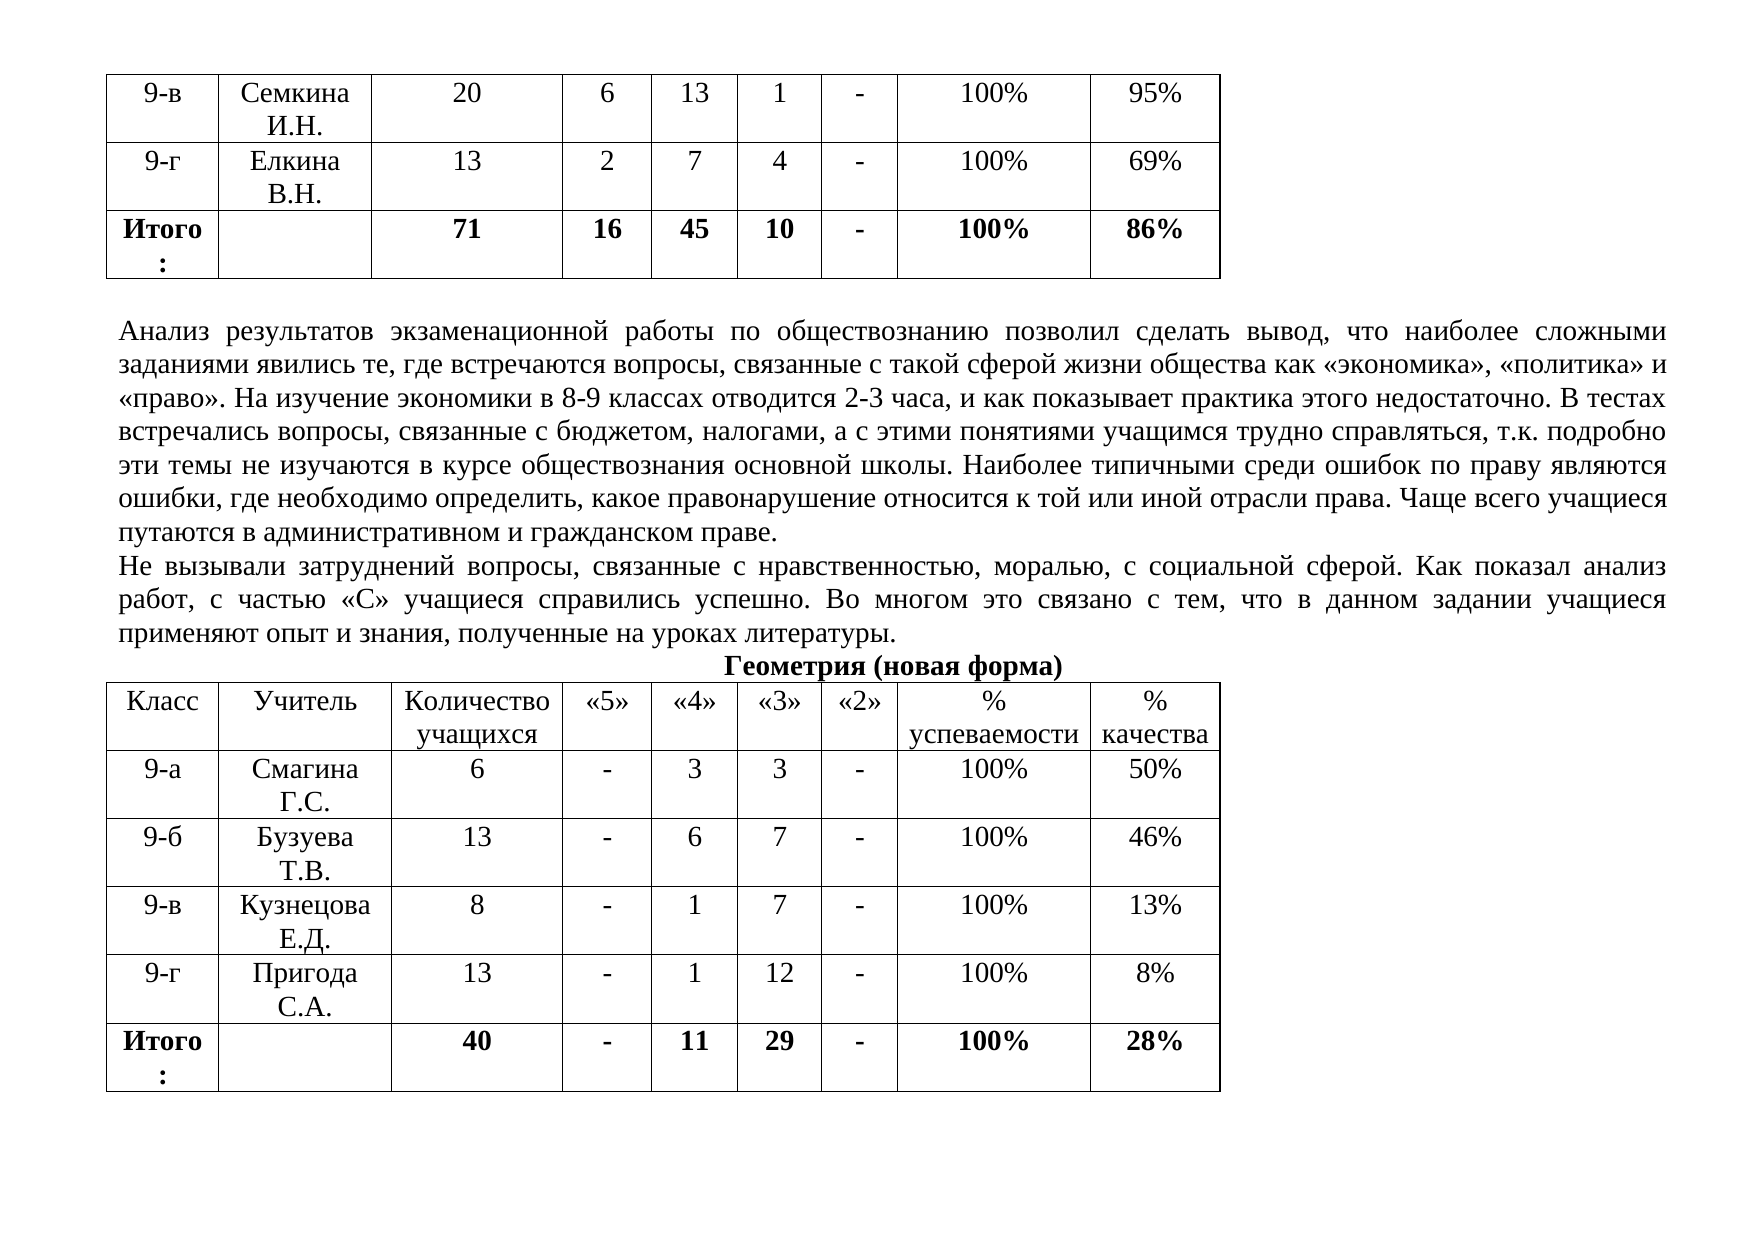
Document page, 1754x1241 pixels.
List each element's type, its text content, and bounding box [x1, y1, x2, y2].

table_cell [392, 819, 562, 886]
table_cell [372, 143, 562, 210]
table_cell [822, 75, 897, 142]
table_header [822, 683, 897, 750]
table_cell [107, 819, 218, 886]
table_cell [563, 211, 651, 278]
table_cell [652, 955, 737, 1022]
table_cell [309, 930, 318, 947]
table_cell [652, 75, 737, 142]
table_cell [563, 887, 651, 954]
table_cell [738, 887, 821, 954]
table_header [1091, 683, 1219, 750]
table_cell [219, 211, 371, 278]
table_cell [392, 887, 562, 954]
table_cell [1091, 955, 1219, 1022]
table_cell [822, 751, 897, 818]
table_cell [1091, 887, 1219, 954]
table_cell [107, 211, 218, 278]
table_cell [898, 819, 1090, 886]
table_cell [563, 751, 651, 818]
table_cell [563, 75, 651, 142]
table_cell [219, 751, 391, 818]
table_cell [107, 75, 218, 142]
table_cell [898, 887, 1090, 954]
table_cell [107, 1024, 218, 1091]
text Геометрия (новая форма) [118, 648, 1668, 682]
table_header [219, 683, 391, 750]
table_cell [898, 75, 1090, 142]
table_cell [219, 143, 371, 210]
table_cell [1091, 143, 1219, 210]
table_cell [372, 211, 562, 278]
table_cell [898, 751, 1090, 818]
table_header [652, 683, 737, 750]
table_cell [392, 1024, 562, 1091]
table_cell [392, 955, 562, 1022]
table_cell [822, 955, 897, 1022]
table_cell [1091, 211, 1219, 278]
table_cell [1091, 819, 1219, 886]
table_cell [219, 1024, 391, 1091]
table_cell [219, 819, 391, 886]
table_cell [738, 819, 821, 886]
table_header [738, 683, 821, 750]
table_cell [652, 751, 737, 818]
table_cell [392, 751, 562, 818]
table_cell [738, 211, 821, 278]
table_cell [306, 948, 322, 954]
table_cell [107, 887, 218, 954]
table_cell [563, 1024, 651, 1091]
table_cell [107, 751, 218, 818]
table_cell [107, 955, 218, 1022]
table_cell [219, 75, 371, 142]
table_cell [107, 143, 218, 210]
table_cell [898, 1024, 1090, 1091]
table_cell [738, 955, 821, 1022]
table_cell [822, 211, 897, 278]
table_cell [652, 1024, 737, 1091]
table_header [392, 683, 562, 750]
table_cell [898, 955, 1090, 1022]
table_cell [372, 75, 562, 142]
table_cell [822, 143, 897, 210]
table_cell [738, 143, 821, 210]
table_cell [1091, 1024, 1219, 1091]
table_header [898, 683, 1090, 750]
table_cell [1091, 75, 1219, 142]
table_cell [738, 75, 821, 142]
text Не вызывали затруднений вопросы, связанные с нравственностью, моралью, с социальной сферой. Как показал анализ работ, с частью «С» учащиеся справились успешно. Во многом это связано с тем, что в данном задании учащиеся применяют опыт и знания, полученные на уроках литературы. [118, 548, 1668, 648]
text Анализ результатов экзаменационной работы по обществознанию позволил сделать вывод, что наиболее сложными заданиями явились те, где встречаются вопросы, связанные с такой сферой жизни общества как «экономика», «политика» и «право». На изучение экономики в 8-9 классах отводится 2-3 часа, и как показывает практика этого недостаточно. В тестах встречались вопросы, связанные с бюджетом, налогами, а с этими понятиями учащимся трудно справляться, т.к. подробно эти темы не изучаются в курсе обществознания основной школы. Наиболее типичными среди ошибок по праву являются ошибки, где необходимо определить, какое правонарушение относится к той или иной отрасли права. Чаще всего учащиеся путаются в административном и гражданском праве. [118, 313, 1668, 548]
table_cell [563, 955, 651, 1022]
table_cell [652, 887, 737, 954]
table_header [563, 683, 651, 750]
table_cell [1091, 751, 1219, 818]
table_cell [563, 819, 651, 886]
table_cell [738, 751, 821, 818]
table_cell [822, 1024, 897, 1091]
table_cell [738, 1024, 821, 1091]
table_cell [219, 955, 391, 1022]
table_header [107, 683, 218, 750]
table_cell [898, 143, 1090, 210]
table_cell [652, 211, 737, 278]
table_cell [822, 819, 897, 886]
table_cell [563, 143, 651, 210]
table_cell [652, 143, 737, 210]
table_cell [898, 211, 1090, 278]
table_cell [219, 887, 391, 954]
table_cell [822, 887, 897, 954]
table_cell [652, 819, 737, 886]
